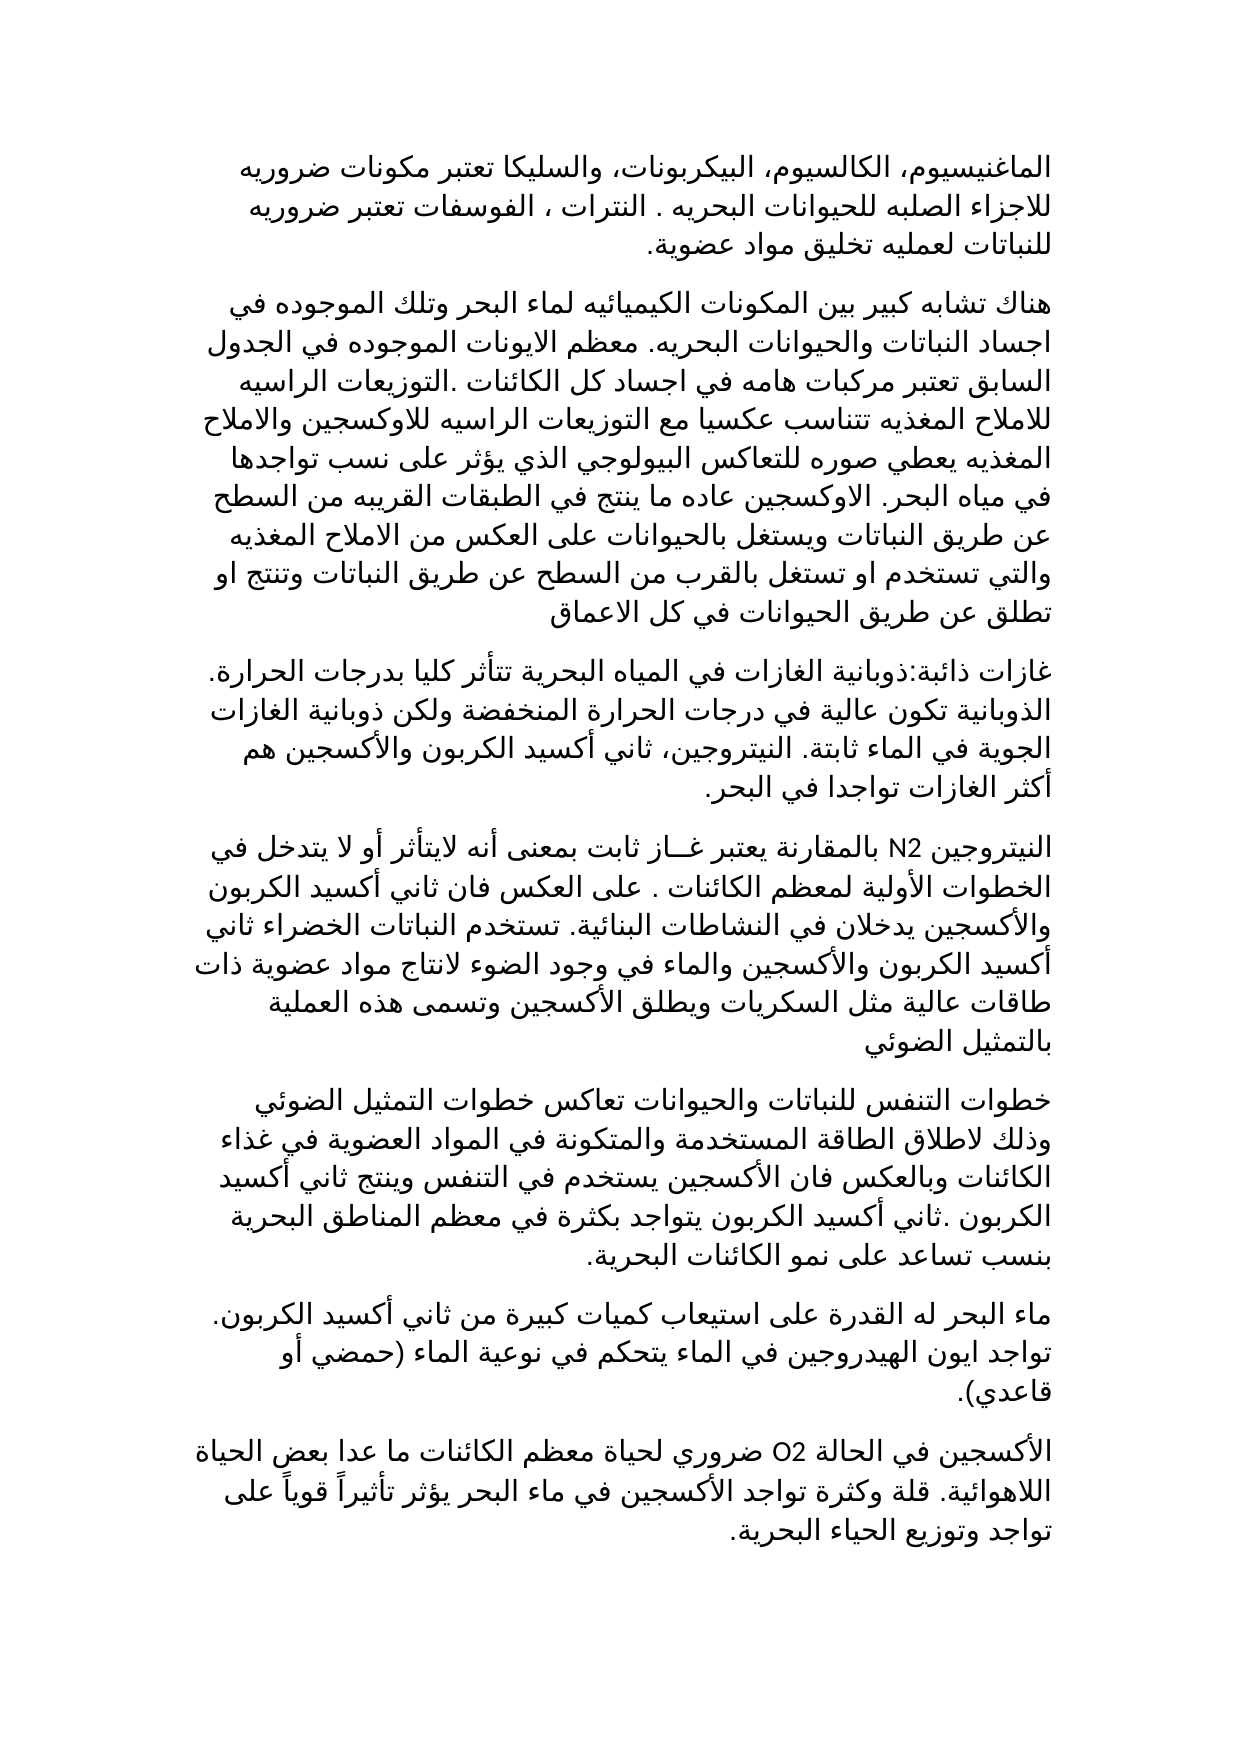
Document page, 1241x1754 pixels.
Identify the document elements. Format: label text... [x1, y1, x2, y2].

text الأكسجين في الحالة O2 ضروري لحياة معظم الكائنات ما عدا بعض الحياة اللاهوائية. قلة وكثرة تواجد الأكسجين في ماء البحر يؤثر تأثيراً قوياً على تواجد وتوزيع الحياء البحرية. [187, 1433, 1053, 1546]
text هناك تشابه كبير بين المكونات الكيميائيه لماء البحر وتلك الموجوده في اجساد النباتات والحيوانات البحريه. معظم الايونات الموجوده في الجدول السابق تعتبر مركبات هامه في اجساد كل الكائنات .التوزيعات الراسيه للاملاح المغذيه تتناسب عكسيا مع التوزيعات الراسيه للاوكسجين والاملاح المغذيه يعطي صوره للتعاكس البيولوجي الذي يؤثر على نسب تواجدها في مياه البحر. الاوكسجين عاده ما ينتج في الطبقات القريبه من السطح عن طريق النباتات ويستغل بالحيوانات على العكس من الاملاح المغذيه والتي تستخدم او تستغل بالقرب من السطح عن طريق النباتات وتنتج او تطلق عن طريق الحيوانات في كل الاعماق [187, 286, 1053, 628]
text النيتروجين N2 بالمقارنة يعتبر غــاز ثابت بمعنى أنه لايتأثر أو لا يتدخل في الخطوات الأولية لمعظم الكائنات . على العكس فان ثاني أكسيد الكربون والأكسجين يدخلان في النشاطات البنائية. تستخدم النباتات الخضراء ثاني أكسيد الكربون والأكسجين والماء في وجود الضوء لانتاج مواد عضوية ذات طاقات عالية مثل السكريات ويطلق الأكسجين وتسمى هذه العملية بالتمثيل الضوئي [187, 829, 1053, 1057]
text غازات ذائبة:ذوبانية الغازات في المياه البحرية تتأثر كليا بدرجات الحرارة. الذوبانية تكون عالية في درجات الحرارة المنخفضة ولكن ذوبانية الغازات الجوية في الماء ثابتة. النيتروجين، ثاني أكسيد الكربون والأكسجين هم أكثر الغازات تواجدا في البحر. [187, 654, 1053, 803]
text ماء البحر له القدرة على استيعاب كميات كبيرة من ثاني أكسيد الكربون. تواجد ايون الهيدروجين في الماء يتحكم في نوعية الماء (حمضي أو قاعدي). [187, 1297, 1053, 1407]
text خطوات التنفس للنباتات والحيوانات تعاكس خطوات التمثيل الضوئي وذلك لاطلاق الطاقة المستخدمة والمتكونة في المواد العضوية في غذاء الكائنات وبالعكس فان الأكسجين يستخدم في التنفس وينتج ثاني أكسيد الكربون .ثاني أكسيد الكربون يتواجد بكثرة في معظم المناطق البحرية بنسب تساعد على نمو الكائنات البحرية. [187, 1083, 1053, 1271]
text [187, 150, 1053, 261]
